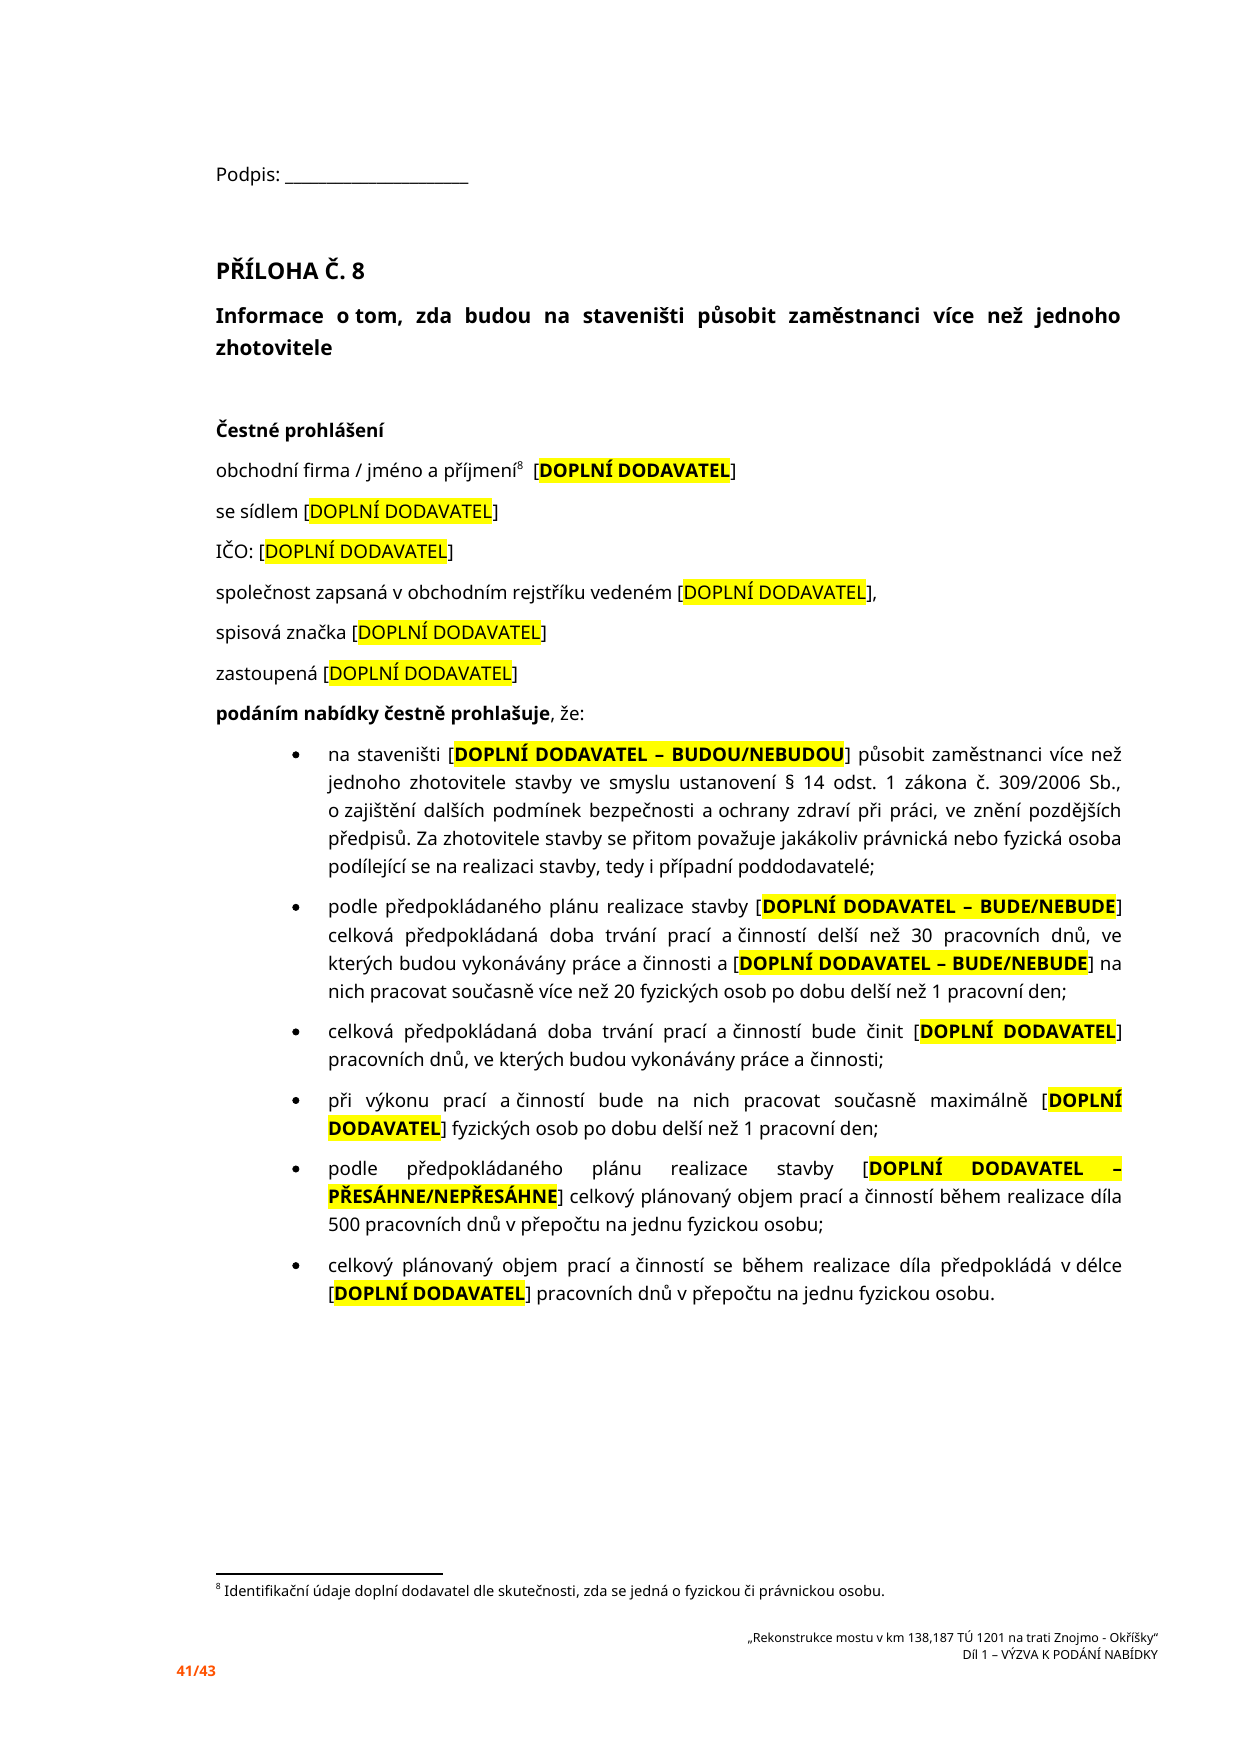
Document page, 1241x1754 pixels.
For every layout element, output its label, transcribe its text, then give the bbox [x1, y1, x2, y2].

text Podpis: ______________________ [216, 161, 1122, 187]
text na staveništi [DOPLNÍ DODAVATEL – BUDOU/NEBUDOU] působit zaměstnanci více než jednoho zhotovitele stavby ve smyslu ustanovení § 14 odst. 1 zákona č. 309/2006 Sb., o zajištění dalších podmínek bezpečnosti a ochrany zdraví při práci, ve znění pozdějších předpisů. Za zhotovitele stavby se přitom považuje jakákoliv právnická nebo fyzická osoba podílející se na realizaci stavby, tedy i případní poddodavatelé; [292, 741, 1122, 879]
text při výkonu prací a činností bude na nich pracovat současně maximálně [DOPLNÍ DODAVATEL] fyzických osob po dobu delší než 1 pracovní den; [292, 1087, 1122, 1141]
text se sídlem [DOPLNÍ DODAVATEL] [492, 498, 1122, 524]
text Čestné prohlášení [216, 417, 1122, 443]
text podáním nabídky čestně prohlašuje, že: [216, 701, 1122, 726]
text obchodní firma / jméno a příjmení [DOPLNÍ DODAVATEL] [730, 458, 1122, 483]
text spisová značka [DOPLNÍ DODAVATEL] [541, 620, 1122, 645]
text zastoupená [DOPLNÍ DODAVATEL] [216, 660, 329, 686]
text zastoupená [DOPLNÍ DODAVATEL] [512, 660, 1122, 686]
text podle předpokládaného plánu realizace stavby [DOPLNÍ DODAVATEL – BUDE/NEBUDE] celková předpokládaná doba trvání prací a činností delší než 30 pracovních dnů, ve kterých budou vykonávány práce a činnosti a [DOPLNÍ DODAVATEL – BUDE/NEBUDE] na nich pracovat současně více než 20 fyzických osob po dobu delší než 1 pracovní den; [292, 894, 1122, 1003]
text celková předpokládaná doba trvání prací a činností bude činit [DOPLNÍ DODAVATEL] pracovních dnů, ve kterých budou vykonávány práce a činnosti; [292, 1018, 1122, 1072]
text společnost zapsaná v obchodním rejstříku vedeném [DOPLNÍ DODAVATEL], [216, 579, 683, 605]
text podle předpokládaného plánu realizace stavby [DOPLNÍ DODAVATEL – PŘESÁHNE/NEPŘESÁHNE] celkový plánovaný objem prací a činností během realizace díla 500 pracovních dnů v přepočtu na jednu fyzickou osobu; [292, 1156, 1122, 1237]
text obchodní firma / jméno a příjmení [DOPLNÍ DODAVATEL] [216, 458, 539, 483]
text se sídlem [DOPLNÍ DODAVATEL] [216, 498, 309, 524]
text spisová značka [DOPLNÍ DODAVATEL] [216, 620, 358, 645]
text Příloha č. 8 [216, 255, 1122, 286]
text společnost zapsaná v obchodním rejstříku vedeném [DOPLNÍ DODAVATEL], [866, 579, 1122, 605]
text Informace o tom, zda budou na staveništi působit zaměstnanci více než jednoho zhotovitele [216, 302, 1122, 361]
text celkový plánovaný objem prací a činností se během realizace díla předpokládá v délce [DOPLNÍ DODAVATEL] pracovních dnů v přepočtu na jednu fyzickou osobu. [292, 1252, 1122, 1306]
text IČO: [DOPLNÍ DODAVATEL] [447, 539, 1122, 564]
